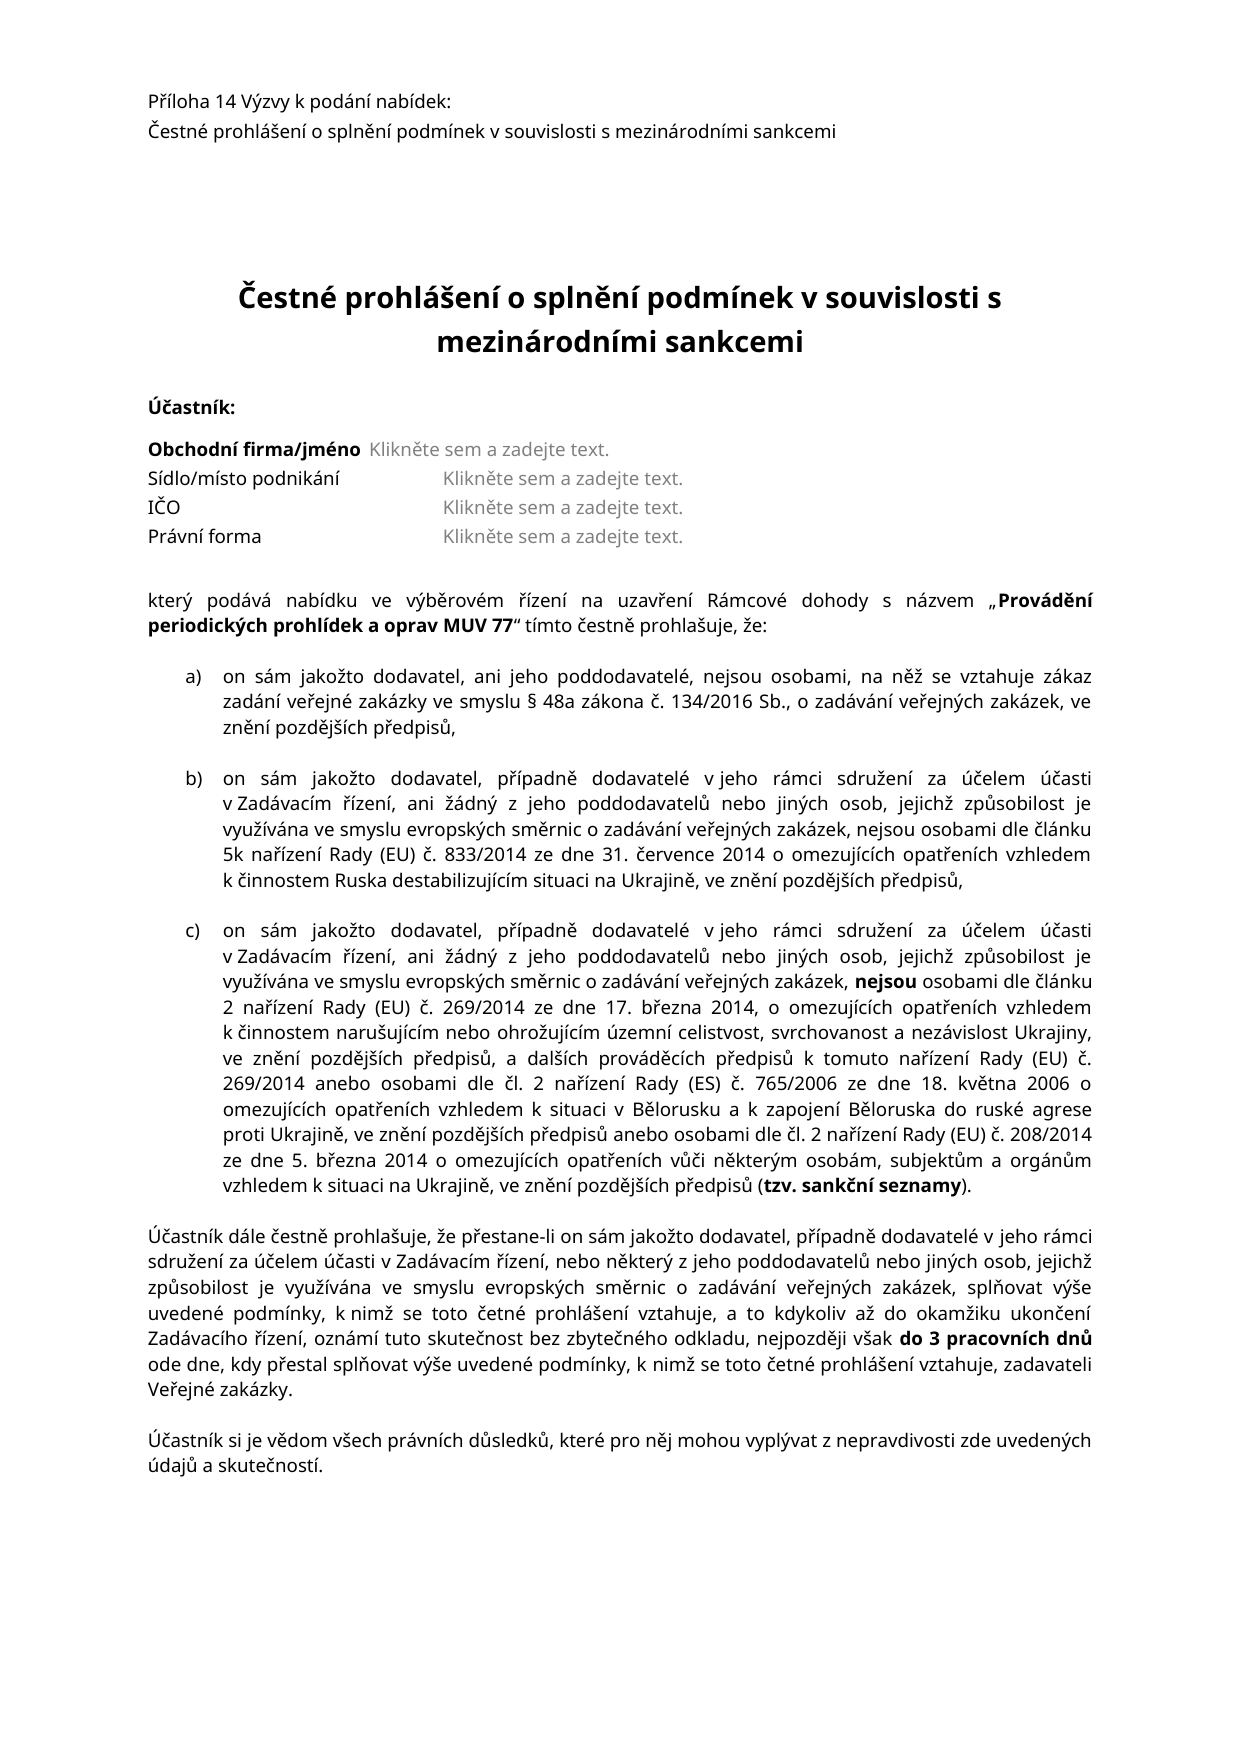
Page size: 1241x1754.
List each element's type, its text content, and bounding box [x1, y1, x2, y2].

text Účastník: [148, 390, 1093, 421]
text Právní forma [148, 520, 1093, 549]
text Účastník si je vědom všech právních důsledků, které pro něj mohou vyplývat z nepravdivosti zde uvedených údajů a skutečností. [148, 1427, 1093, 1478]
list on sám jakožto dodavatel, případně dodavatelé v jeho rámci sdružení za účelem účasti v Zadávacím řízení, ani žádný z jeho poddodavatelů nebo jiných osob, jejichž způsobilost je využívána ve smyslu evropských směrnic o zadávání veřejných zakázek, nejsou osobami dle článku 2 nařízení Rady (EU) č. 269/2014 ze dne 17. března 2014, o omezujících opatřeních vzhledem k činnostem narušujícím nebo ohrožujícím územní celistvost, svrchovanost a nezávislost Ukrajiny, ve znění pozdějších předpisů, a dalších prováděcích předpisů k tomuto nařízení Rady (EU) č. 269/2014 anebo osobami dle čl. 2 nařízení Rady (ES) č. 765/2006 ze dne 18. května 2006 o omezujících opatřeních vzhledem k situaci v Bělorusku a k zapojení Běloruska do ruské agrese proti Ukrajině, ve znění pozdějších předpisů anebo osobami dle čl. 2 nařízení Rady (EU) č. 208/2014 ze dne 5. března 2014 o omezujících opatřeních vůči některým osobám, subjektům a orgánům vzhledem k situaci na Ukrajině, ve znění pozdějších předpisů (tzv. sankční seznamy). [185, 917, 1093, 1198]
text Účastník dále čestně prohlašuje, že přestane-li on sám jakožto dodavatel, případně dodavatelé v jeho rámci sdružení za účelem účasti v Zadávacím řízení, nebo některý z jeho poddodavatelů nebo jiných osob, jejichž způsobilost je využívána ve smyslu evropských směrnic o zadávání veřejných zakázek, splňovat výše uvedené podmínky, k nimž se toto četné prohlášení vztahuje, a to kdykoliv až do okamžiku ukončení Zadávacího řízení, oznámí tuto skutečnost bez zbytečného odkladu, nejpozději však do 3 pracovních dnů ode dne, kdy přestal splňovat výše uvedené podmínky, k nimž se toto četné prohlášení vztahuje, zadavateli Veřejné zakázky. [148, 1223, 1093, 1402]
text Čestné prohlášení o splnění podmínek v souvislosti s mezinárodními sankcemi [148, 278, 1093, 361]
text Obchodní firma/jméno [148, 433, 1093, 462]
text Sídlo/místo podnikání [148, 462, 1093, 491]
text IČO [148, 491, 1093, 520]
list on sám jakožto dodavatel, ani jeho poddodavatelé, nejsou osobami, na něž se vztahuje zákaz zadání veřejné zakázky ve smyslu § 48a zákona č. 134/2016 Sb., o zadávání veřejných zakázek, ve znění pozdějších předpisů, [185, 663, 1093, 740]
text který podává nabídku ve výběrovém řízení na uzavření Rámcové dohody s názvem „Provádění periodických prohlídek a oprav MUV 77“ tímto čestně prohlašuje, že: [148, 587, 1093, 638]
list on sám jakožto dodavatel, případně dodavatelé v jeho rámci sdružení za účelem účasti v Zadávacím řízení, ani žádný z jeho poddodavatelů nebo jiných osob, jejichž způsobilost je využívána ve smyslu evropských směrnic o zadávání veřejných zakázek, nejsou osobami dle článku 5k nařízení Rady (EU) č. 833/2014 ze dne 31. července 2014 o omezujících opatřeních vzhledem k činnostem Ruska destabilizujícím situaci na Ukrajině, ve znění pozdějších předpisů, [185, 765, 1093, 892]
